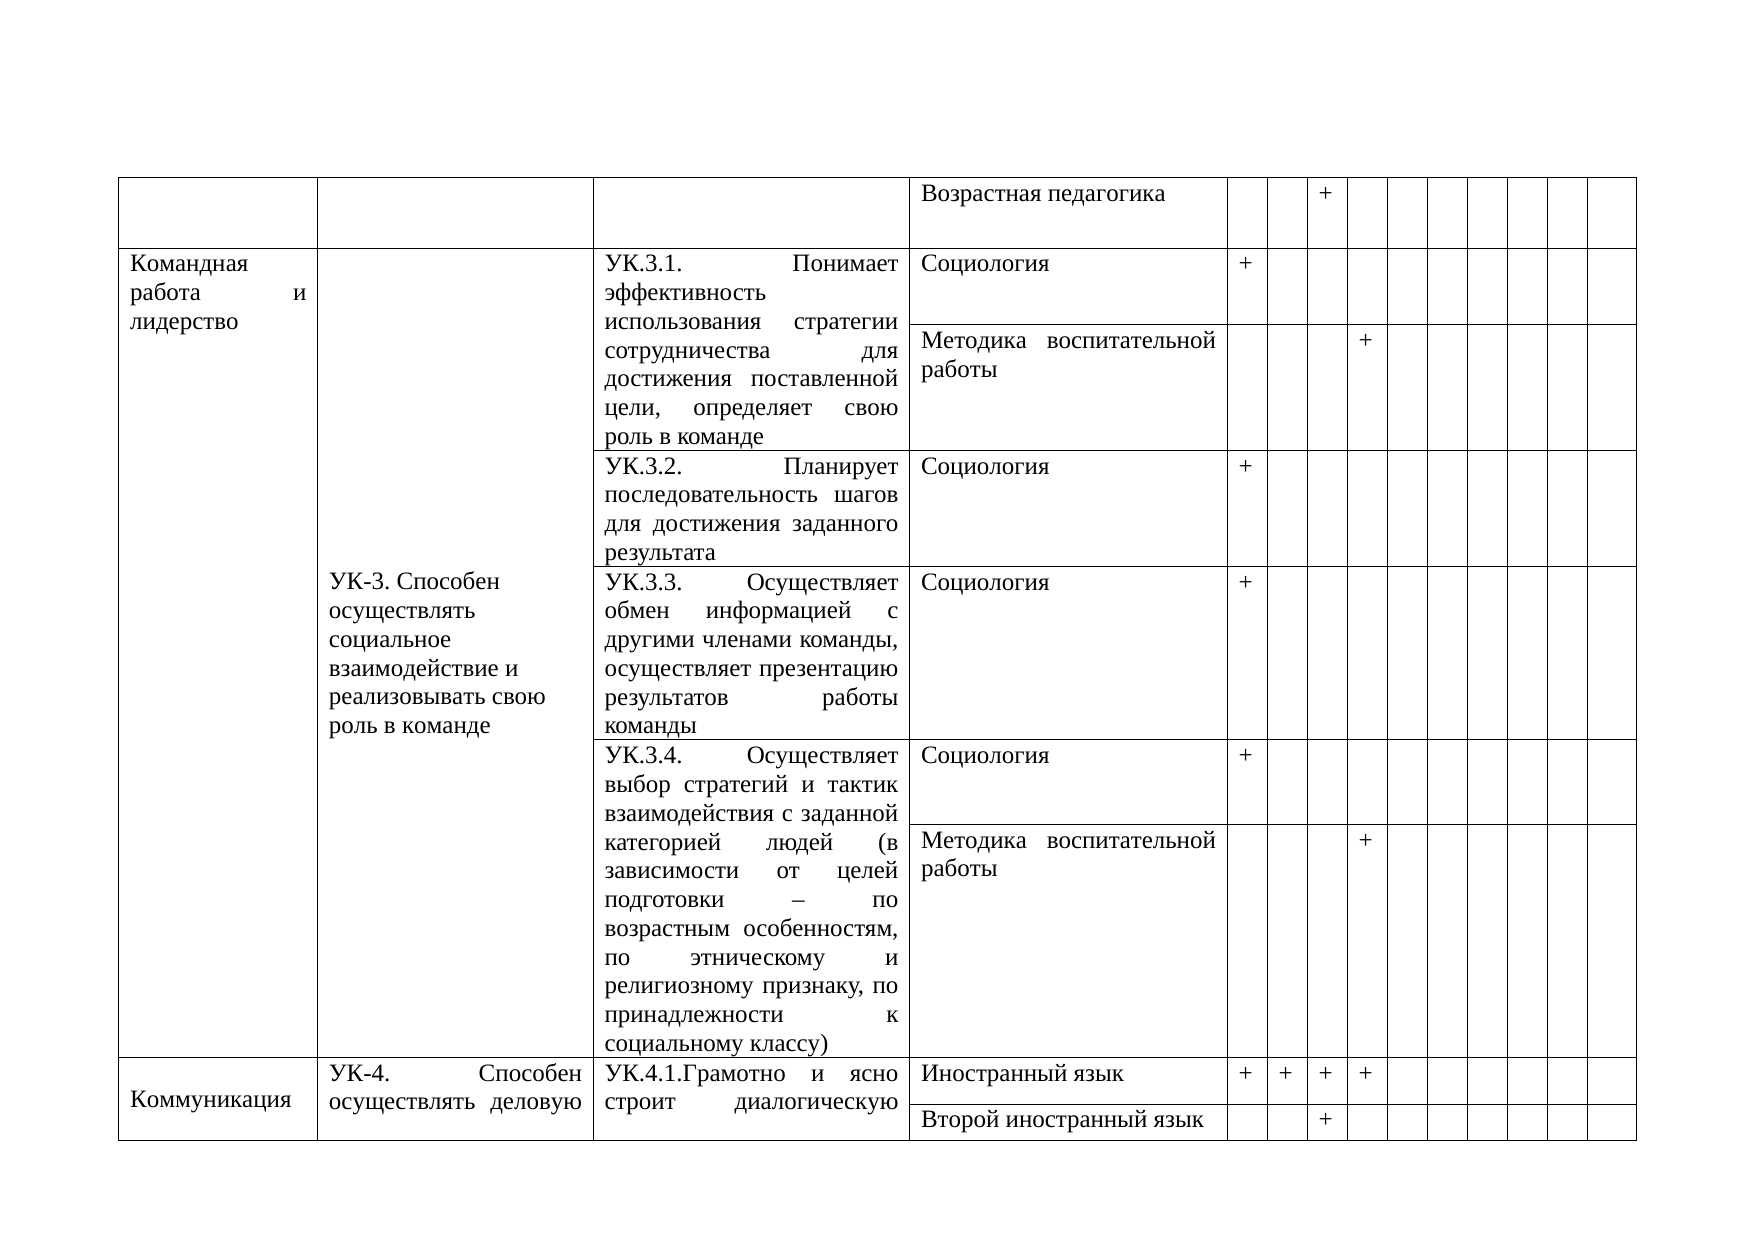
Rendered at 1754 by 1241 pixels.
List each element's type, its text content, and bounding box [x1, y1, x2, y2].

table_cell [1388, 1058, 1427, 1103]
table_cell [1228, 825, 1267, 1057]
table_cell Коммуникация [119, 1058, 317, 1139]
table_cell [1468, 178, 1507, 247]
table_cell [1388, 178, 1427, 247]
table_cell + [1308, 1058, 1347, 1103]
table_cell [1428, 1105, 1467, 1139]
table_cell + [1228, 249, 1267, 324]
table_cell УК.3.3. Осуществляет обмен информацией с другими членами команды, осуществляет презентацию результатов работы команды [594, 567, 909, 739]
table_cell [1228, 1105, 1267, 1139]
table_cell [1428, 740, 1467, 824]
table_cell [1508, 825, 1547, 1057]
table_cell [1548, 1058, 1587, 1103]
table_cell [1268, 178, 1307, 247]
table_cell [1588, 178, 1636, 247]
table_cell [1508, 451, 1547, 566]
table_cell + [1348, 325, 1387, 450]
table_cell [1508, 178, 1547, 247]
table_cell [1588, 1058, 1636, 1103]
table_cell [1268, 451, 1307, 566]
table_cell [1308, 249, 1347, 324]
table_cell + [1268, 1058, 1307, 1103]
table_cell [1548, 567, 1587, 739]
table_cell [1348, 178, 1387, 247]
table_cell [1268, 825, 1307, 1057]
table_cell [1268, 567, 1307, 739]
table_cell [1388, 1105, 1427, 1139]
table_cell [1388, 567, 1427, 739]
table_cell + [1228, 1058, 1267, 1103]
table_cell Социология [910, 249, 1227, 324]
table_cell [1548, 249, 1587, 324]
table_cell УК-4. Способен осуществлять деловую коммуникацию в устной и письменной формах на государственном языке Российской Федерации и иностранном(ых) языке(ах) [318, 1058, 593, 1139]
table_cell [1468, 740, 1507, 824]
table_cell Возрастная педагогика [910, 178, 1227, 247]
table_cell [1348, 1105, 1387, 1139]
table_cell [1508, 740, 1547, 824]
table_cell [1588, 325, 1636, 450]
table_cell [1468, 1058, 1507, 1103]
table_cell [1268, 325, 1307, 450]
table_cell УК.4.1.Грамотно и ясно строит диалогическую речь в рамках межличностного и межкультурного общения на иностранном языке [594, 1058, 909, 1139]
table_cell [1268, 740, 1307, 824]
table_cell [1468, 567, 1507, 739]
table_cell [1548, 325, 1587, 450]
table_cell [1588, 825, 1636, 1057]
table_cell [1428, 1058, 1467, 1103]
table_cell [1508, 1105, 1547, 1139]
table_cell Социология [910, 740, 1227, 824]
table_cell [1228, 325, 1267, 450]
table_cell + [1308, 178, 1347, 247]
table_cell [1348, 740, 1387, 824]
table_cell [1268, 249, 1307, 324]
table_cell Методика воспитательной работы [910, 325, 1227, 450]
table_cell [1548, 825, 1587, 1057]
table_cell [1388, 249, 1427, 324]
table_cell [1428, 451, 1467, 566]
table_cell [1308, 325, 1347, 450]
table_cell [1548, 1105, 1587, 1139]
table_cell + [1348, 1058, 1387, 1103]
table_cell [1548, 178, 1587, 247]
table_cell УК.3.1. Понимает эффективность использования стратегии сотрудничества для достижения поставленной цели, определяет свою роль в команде [594, 249, 909, 450]
table_cell [1388, 825, 1427, 1057]
table_cell [1428, 178, 1467, 247]
table_cell [1308, 451, 1347, 566]
table_cell Социология [910, 451, 1227, 566]
table_cell [1388, 325, 1427, 450]
table_cell УК.3.2. Планирует последовательность шагов для достижения заданного результата [594, 451, 909, 566]
table_cell [1588, 451, 1636, 566]
table_cell [1468, 825, 1507, 1057]
table_cell [1308, 740, 1347, 824]
table_cell [1548, 451, 1587, 566]
table_cell УК.3.4. Осуществляет выбор стратегий и тактик взаимодействия с заданной категорией людей (в зависимости от целей подготовки – по возрастным особенностям, по этническому и религиозному признаку, по принадлежности к социальному классу) [594, 740, 909, 1057]
table_cell [1428, 325, 1467, 450]
table_cell УК-3. Способен осуществлять социальное взаимодействие и реализовывать свою роль в команде [318, 249, 593, 1057]
table_cell [1508, 567, 1547, 739]
table_cell [1388, 451, 1427, 566]
table_cell [1468, 249, 1507, 324]
table_cell [1468, 451, 1507, 566]
table_cell Командная работа и лидерство [119, 249, 317, 1057]
table_cell + [1228, 451, 1267, 566]
table_cell Методика воспитательной работы [910, 825, 1227, 1057]
table_cell [1348, 567, 1387, 739]
table_cell Социология [910, 567, 1227, 739]
table_cell + [1228, 740, 1267, 824]
table_cell [1348, 451, 1387, 566]
table_cell [1348, 249, 1387, 324]
table_cell Второй иностранный язык [910, 1105, 1227, 1139]
table_cell [1388, 740, 1427, 824]
table_cell [1508, 1058, 1547, 1103]
table_cell + [1228, 567, 1267, 739]
table_cell [1428, 567, 1467, 739]
table_cell [1308, 567, 1347, 739]
table_cell Иностранный язык [910, 1058, 1227, 1103]
table_cell [1508, 249, 1547, 324]
table_cell [1468, 1105, 1507, 1139]
table_cell + [1348, 825, 1387, 1057]
table_cell [1468, 325, 1507, 450]
table_cell [1588, 249, 1636, 324]
table_cell [1588, 1105, 1636, 1139]
table_cell [1308, 825, 1347, 1057]
table_cell [1548, 740, 1587, 824]
table_cell [1228, 178, 1267, 247]
table_cell + [1308, 1105, 1347, 1139]
table_cell [1588, 740, 1636, 824]
table_cell [1268, 1105, 1307, 1139]
table_cell [1588, 567, 1636, 739]
table_cell [1428, 249, 1467, 324]
table_cell [1508, 325, 1547, 450]
table_cell [1428, 825, 1467, 1057]
